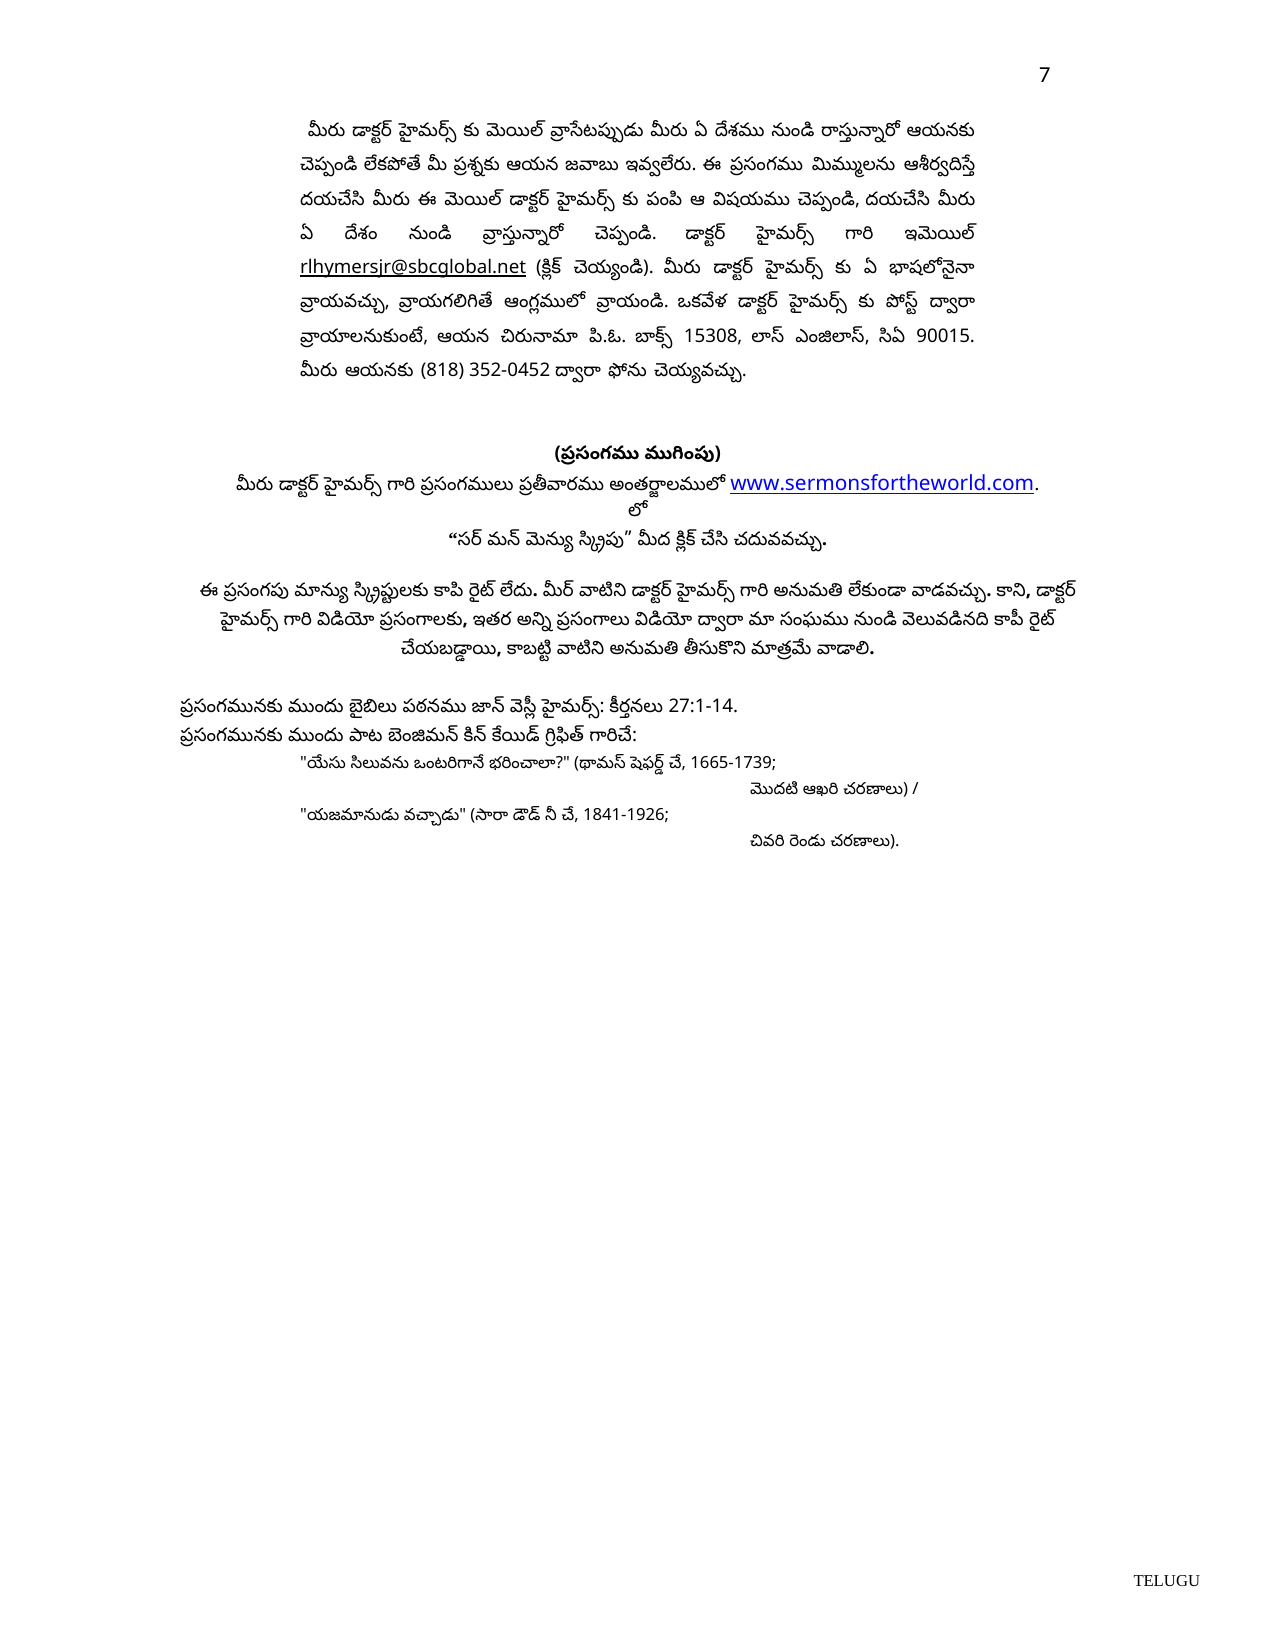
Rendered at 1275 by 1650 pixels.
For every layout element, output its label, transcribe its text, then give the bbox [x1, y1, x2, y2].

text మొదటి ఆఖరి చరణాలు) / [750, 776, 1219, 802]
text "యేసు సిలువను ఒంటరిగానే భరించాలా?" (థామస్ షెఫర్డ్ చే, 1665-1739; [300, 751, 1219, 776]
text (ప్రసంగము ముగింపు) [225, 439, 1050, 468]
text ప్రసంగమునకు ముందు పాట బెంజిమన్ కిన్ కేయిడ్ గ్రిఫిత్ గారిచే: [180, 721, 1172, 751]
text "యజమానుడు వచ్చాడు" (సారా డౌడ్ నీ చే, 1841-1926; [300, 802, 1219, 828]
text “సర్ మన్ మెన్యు స్క్రిపు” మీద క్లిక్ చేసి చదువవచ్చు. [225, 525, 1050, 554]
text మీరు డాక్టర్ హైమర్స్ కు మెయిల్ వ్రాసేటప్పుడు మీరు ఏ దేశము నుండి రాస్తున్నారో ఆయనకు చెప్పండి లేకపోతే మీ ప్రశ్నకు ఆయన జవాబు ఇవ్వలేరు. ఈ ప్రసంగము మిమ్ములను ఆశీర్వదిస్తే దయచేసి మీరు ఈ మెయిల్ డాక్టర్ హైమర్స్ కు పంపి ఆ విషయము చెప్పండి, దయచేసి మీరు ఏ దేశం నుండి వ్రాస్తున్నారో చెప్పండి. డాక్టర్ హైమర్స్ గారి ఇమెయిల్ rlhymersjr@sbcglobal.net (క్లిక్ చెయ్యండి). మీరు డాక్టర్ హైమర్స్ కు ఏ భాషలోనైనా వ్రాయవచ్చు, వ్రాయగలిగితే ఆంగ్లములో వ్రాయండి. ఒకవేళ డాక్టర్ హైమర్స్ కు పోస్ట్ ద్వారా వ్రాయాలనుకుంటే, ఆయన చిరునామా పి.ఓ. బాక్స్ 15308, లాస్ ఎంజిలాస్, సిఏ 90015. మీరు ఆయనకు (818) 352-0452 ద్వారా ఫోను చెయ్యవచ్చు. [300, 120, 975, 385]
text ఈ ప్రసంగపు మాన్యు స్క్రిప్టులకు కాపి రైట్ లేదు. మీర్ వాటిని డాక్టర్ హైమర్స్ గారి అనుమతి లేకుండా వాడవచ్చు. కాని, డాక్టర్ హైమర్స్ గారి విడియో ప్రసంగాలకు, ఇతర అన్ని ప్రసంగాలు విడియో ద్వారా మా సంఘము నుండి వెలువడినది కాపీ రైట్ చేయబడ్డాయి, కాబట్టి వాటిని అనుమతి తీసుకొని మాత్రమే వాడాలి. [180, 576, 1095, 663]
text ప్రసంగమునకు ముందు బైబిలు పఠనము జాన్ వెస్లీ హైమర్స్: కీర్తనలు 27:1-14. [180, 692, 1172, 721]
text చివరి రెండు చరణాలు). [750, 828, 1219, 854]
text మీరు డాక్టర్ హైమర్స్ గారి ప్రసంగములు ప్రతీవారము అంతర్జాలములో www.sermonsfortheworld.com. లో [225, 468, 1050, 525]
